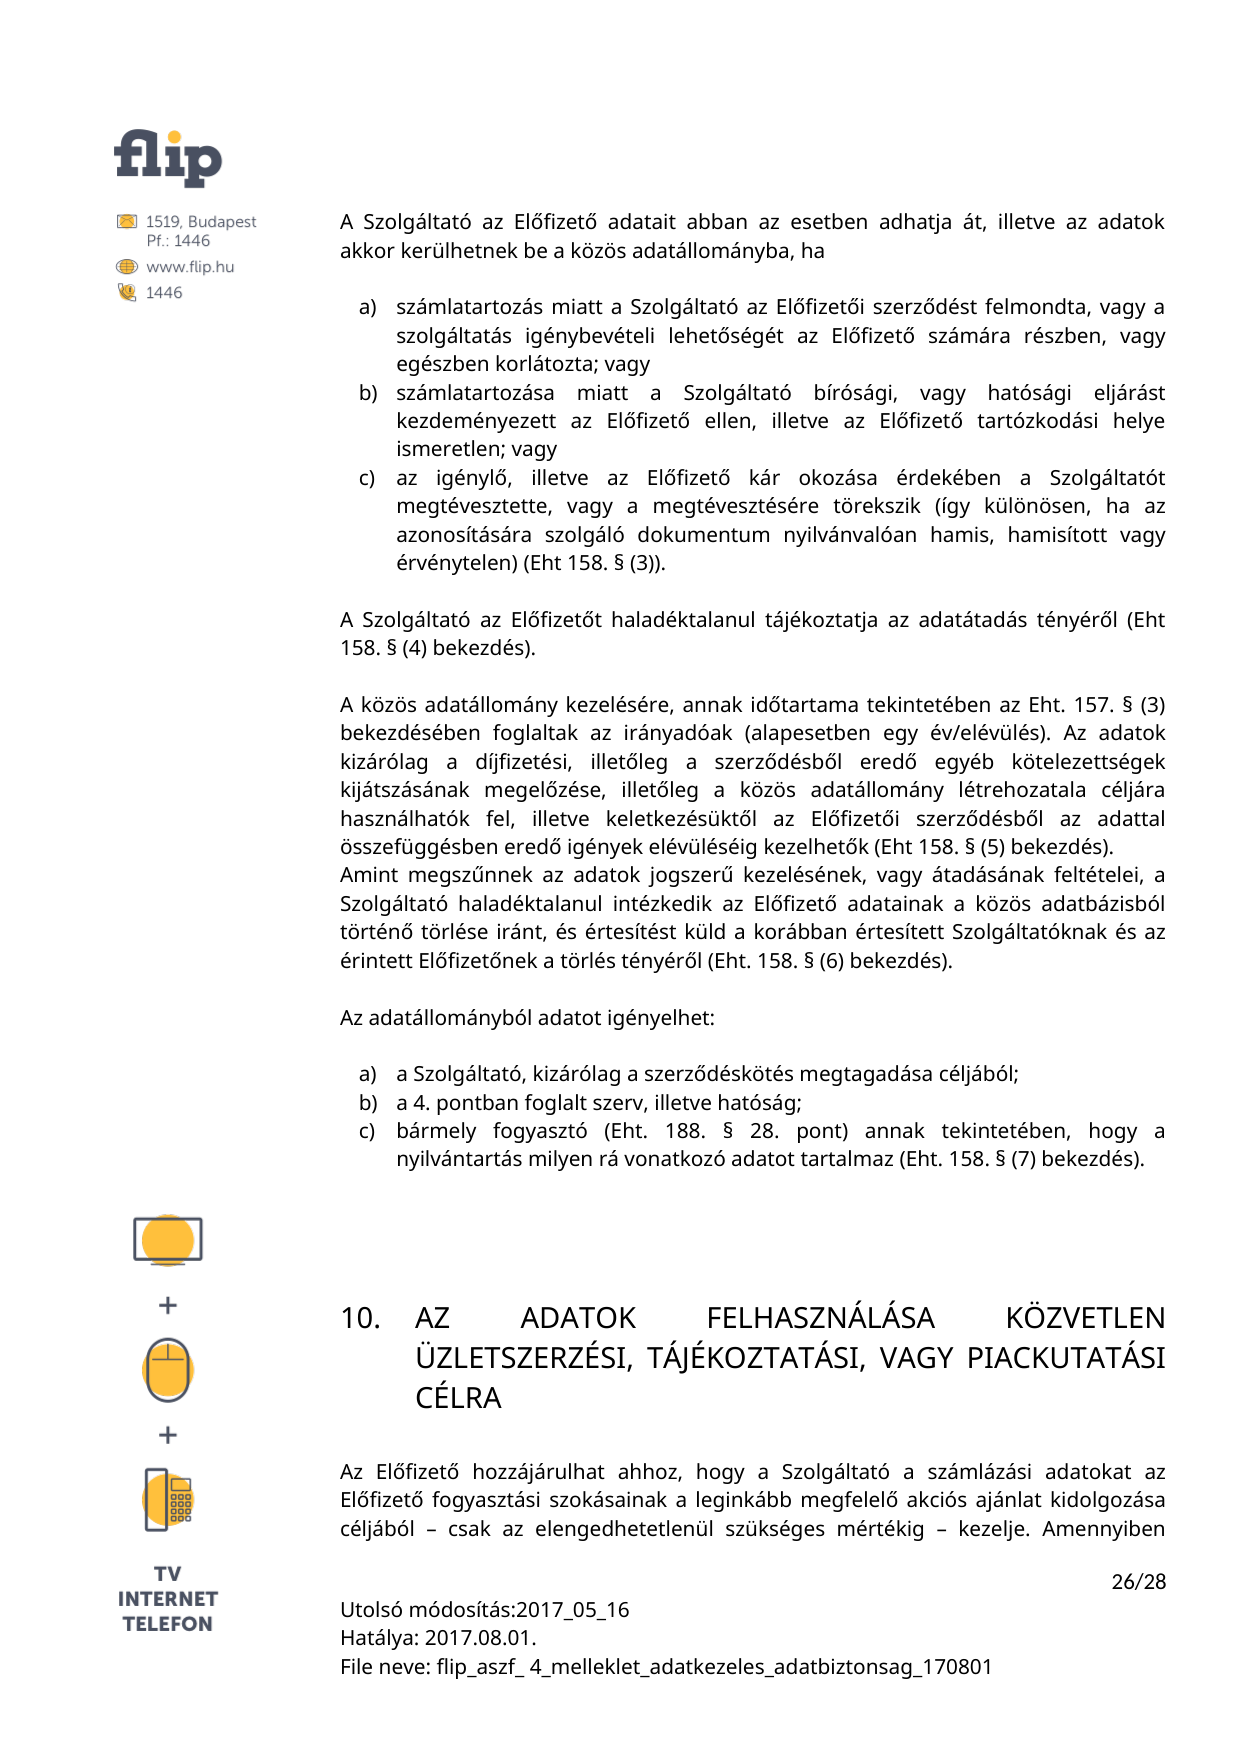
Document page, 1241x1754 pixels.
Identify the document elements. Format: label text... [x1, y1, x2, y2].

text Amint megszűnnek az adatok jogszerű kezelésének, vagy átadásának feltételei, a Szolgáltató haladéktalanul intézkedik az Előfizető adatainak a közös adatbázisból történő törlése iránt, és értesítést küld a korábban értesített Szolgáltatóknak és az érintett Előfizetőnek a törlés tényéről (Eht. 158. § (6) bekezdés). [340, 861, 1167, 974]
subtitle Az adatok felhasználása közvetlen üzletszerzési, tájékoztatási, vagy piackutatási célra [340, 1298, 1167, 1417]
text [340, 1457, 1167, 1542]
list számlatartozása miatt a Szolgáltató bírósági, vagy hatósági eljárást kezdeményezett az Előfizető ellen, illetve az Előfizető tartózkodási helye ismeretlen; vagy [358, 378, 1167, 463]
picture [0, 0, 1234, 1754]
list az igénylő, illetve az Előfizető kár okozása érdekében a Szolgáltatót megtévesztette, vagy a megtévesztésére törekszik (így különösen, ha az azonosítására szolgáló dokumentum nyilvánvalóan hamis, hamisított vagy érvénytelen) (Eht 158. § (3)). [358, 463, 1167, 577]
list számlatartozás miatt a Szolgáltató az Előfizetői szerződést felmondta, vagy a szolgáltatás igénybevételi lehetőségét az Előfizető számára részben, vagy egészben korlátozta; vagy [358, 292, 1167, 378]
text A közös adatállomány kezelésére, annak időtartama tekintetében az Eht. 157. § (3) bekezdésében foglaltak az irányadóak (alapesetben egy év/elévülés). Az adatok kizárólag a díjfizetési, illetőleg a szerződésből eredő egyéb kötelezettségek kijátszásának megelőzése, illetőleg a közös adatállomány létrehozatala céljára használhatók fel, illetve keletkezésüktől az Előfizetői szerződésből az adattal összefüggésben eredő igények elévüléséig kezelhetők (Eht 158. § (5) bekezdés). [340, 690, 1167, 861]
text A Szolgáltató az Előfizetőt haladéktalanul tájékoztatja az adatátadás tényéről (Eht 158. § (4) bekezdés). [340, 605, 1167, 662]
list bármely fogyasztó (Eht. 188. § 28. pont) annak tekintetében, hogy a nyilvántartás milyen rá vonatkozó adatot tartalmaz (Eht. 158. § (7) bekezdés). [358, 1116, 1167, 1173]
list a 4. pontban foglalt szerv, illetve hatóság; [358, 1088, 1167, 1116]
text A Szolgáltató az Előfizető adatait abban az esetben adhatja át, illetve az adatok akkor kerülhetnek be a közös adatállományba, ha [340, 207, 1167, 264]
text Az adatállományból adatot igényelhet: [340, 1003, 1167, 1031]
list a Szolgáltató, kizárólag a szerződéskötés megtagadása céljából; [358, 1059, 1167, 1088]
